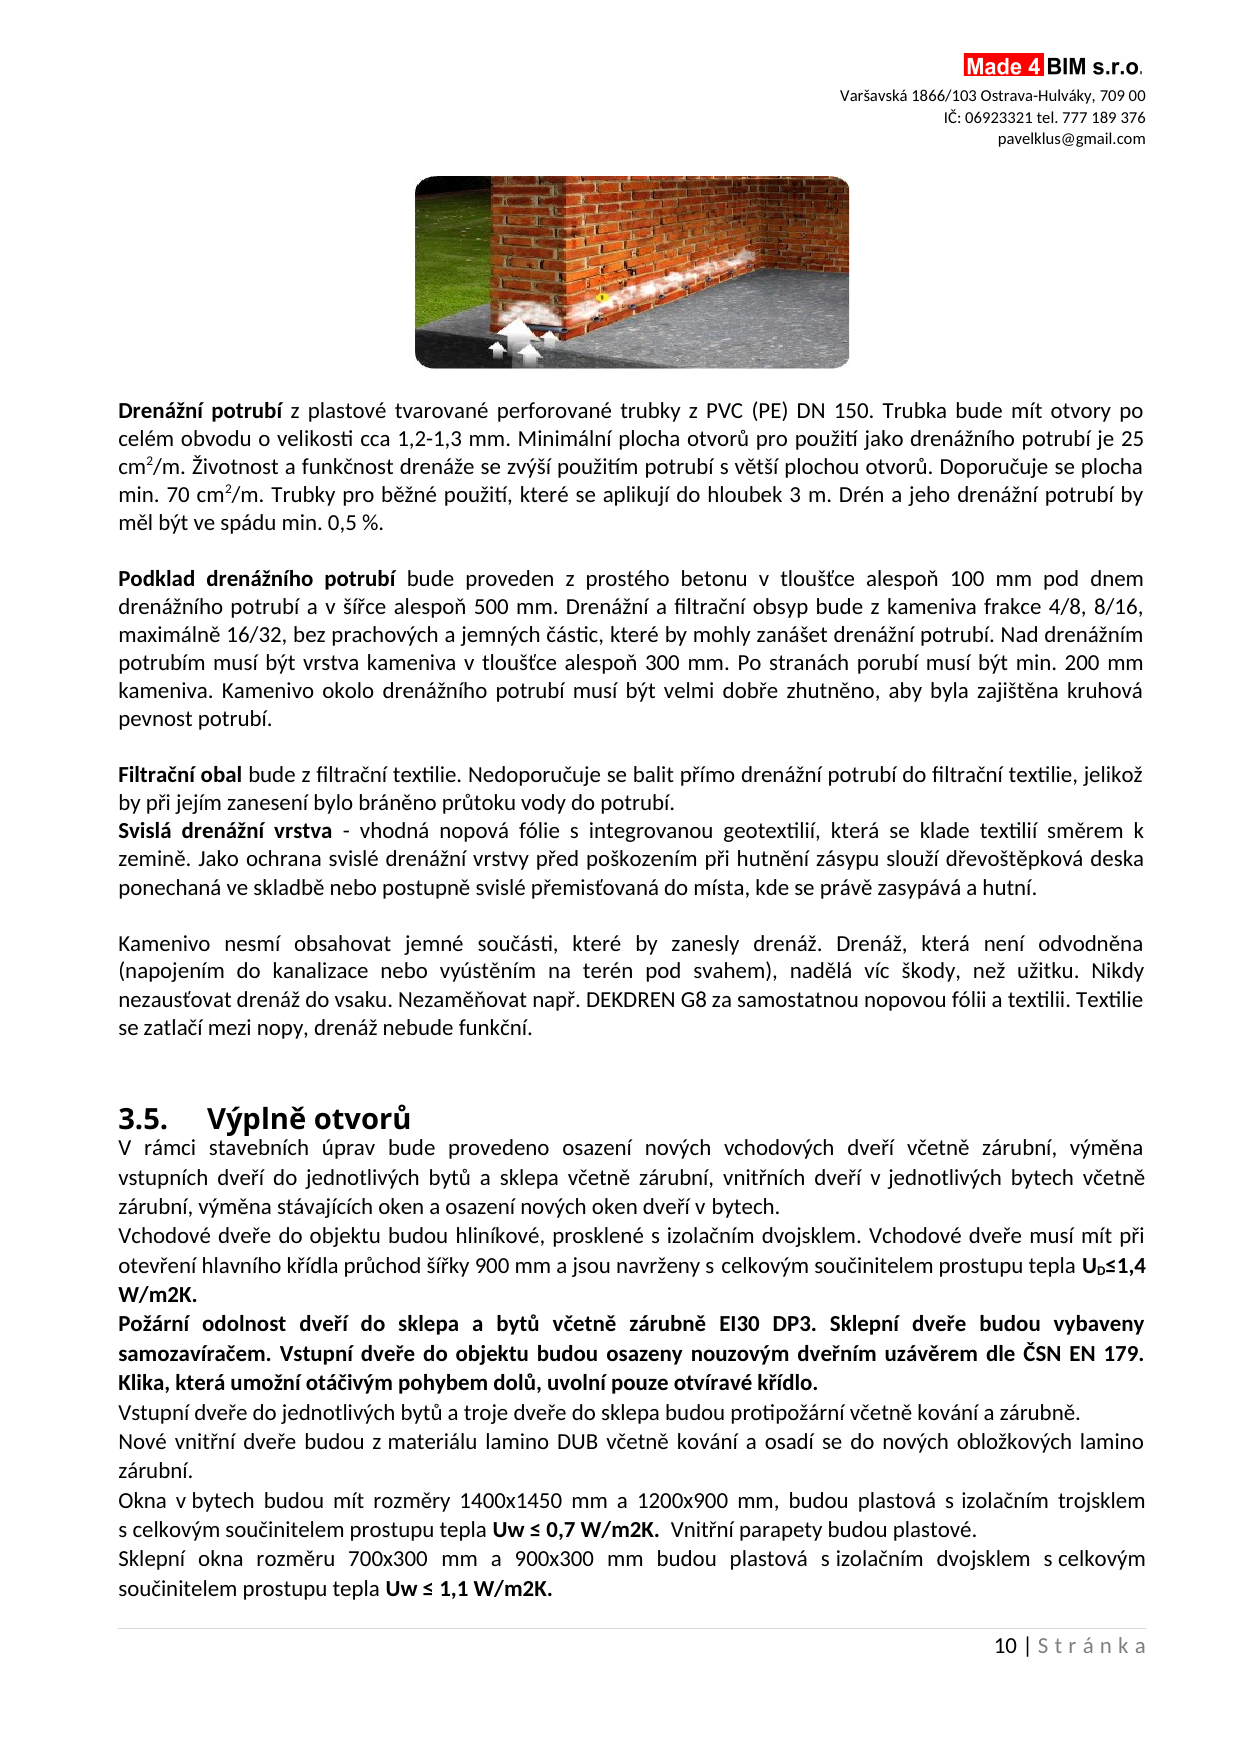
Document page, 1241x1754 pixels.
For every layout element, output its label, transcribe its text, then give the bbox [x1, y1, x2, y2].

text Vchodové dveře do objektu budou hliníkové, prosklené s izolačním dvojsklem. Vchodové dveře musí mít při otevření hlavního křídla průchod šířky 900 mm a jsou navrženy s celkovým součinitelem prostupu tepla UD≤1,4 W/m2K. [118, 1221, 1146, 1308]
subtitle 3.5. Výplně otvorů [118, 1113, 232, 1133]
picture [963, 53, 1142, 76]
subtitle 3.5. Výplně otvorů [248, 1113, 1146, 1133]
text Podklad drenážního potrubí bude proveden z prostého betonu v tloušťce alespoň 100 mm pod dnem drenážního potrubí a v šířce alespoň 500 mm. Drenážní a filtrační obsyp bude z kameniva frakce 4/8, 8/16, maximálně 16/32, bez prachových a jemných částic, které by mohly zanášet drenážní potrubí. Nad drenážním potrubím musí být vrstva kameniva v tloušťce alespoň 300 mm. Po stranách porubí musí být min. 200 mm kameniva. Kamenivo okolo drenážního potrubí musí být velmi dobře zhutněno, aby byla zajištěna kruhová pevnost potrubí. [118, 564, 1146, 732]
text Okna v bytech budou mít rozměry 1400x1450 mm a 1200x900 mm, budou plastová s izolačním trojsklem s celkovým součinitelem prostupu tepla Uw ≤ 0,7 W/m2K. Vnitřní parapety budou plastové. [118, 1486, 1146, 1543]
text Vstupní dveře do jednotlivých bytů a troje dveře do sklepa budou protipožární včetně kování a zárubně. [118, 1398, 1146, 1426]
text Sklepní okna rozměru 700x300 mm a 900x300 mm budou plastová s izolačním dvojsklem s celkovým součinitelem prostupu tepla Uw ≤ 1,1 W/m2K. [118, 1544, 1146, 1602]
text Požární odolnost dveří do sklepa a bytů včetně zárubně EI30 DP3. Sklepní dveře budou vybaveny samozavíračem. Vstupní dveře do objektu budou osazeny nouzovým dveřním uzávěrem dle ČSN EN 179. Klika, která umožní otáčivým pohybem dolů, uvolní pouze otvíravé křídlo. [118, 1309, 1146, 1396]
text Nové vnitřní dveře budou z materiálu lamino DUB včetně kování a osadí se do nových obložkových lamino zárubní. [118, 1427, 1146, 1484]
text Svislá drenážní vrstva - vhodná nopová fólie s integrovanou geotextilií, která se klade textilií směrem k zemině. Jako ochrana svislé drenážní vrstvy před poškozením při hutnění zásypu slouží dřevoštěpková deska ponechaná ve skladbě nebo postupně svislé přemisťovaná do místa, kde se právě zasypává a hutní. [118, 817, 1146, 901]
text Kamenivo nesmí obsahovat jemné součásti, které by zanesly drenáž. Drenáž, která není odvodněna (napojením do kanalizace nebo vyústěním na terén pod svahem), nadělá víc škody, než užitku. Nikdy nezausťovat drenáž do vsaku. Nezaměňovat např. DEKDREN G8 za samostatnou nopovou fólii a textilii. Textilie se zatlačí mezi nopy, drenáž nebude funkční. [118, 929, 1146, 1041]
text Drenážní potrubí z plastové tvarované perforované trubky z PVC (PE) DN 150. Trubka bude mít otvory po celém obvodu o velikosti cca 1,2-1,3 mm. Minimální plocha otvorů pro použití jako drenážního potrubí je 25 cm2/m. Životnost a funkčnost drenáže se zvýší použitím potrubí s větší plochou otvorů. Doporučuje se plocha min. 70 cm2/m. Trubky pro běžné použití, které se aplikují do hloubek 3 m. Drén a jeho drenážní potrubí by měl být ve spádu min. 0,5 %. [118, 396, 1146, 536]
picture [414, 176, 850, 369]
text Filtrační obal bude z filtrační textilie. Nedoporučuje se balit přímo drenážní potrubí do filtrační textilie, jelikož by při jejím zanesení bylo bráněno průtoku vody do potrubí. [118, 761, 1146, 817]
text V rámci stavebních úprav bude provedeno osazení nových vchodových dveří včetně zárubní, výměna vstupních dveří do jednotlivých bytů a sklepa včetně zárubní, vnitřních dveří v jednotlivých bytech včetně zárubní, výměna stávajících oken a osazení nových oken dveří v bytech. [118, 1133, 1146, 1220]
